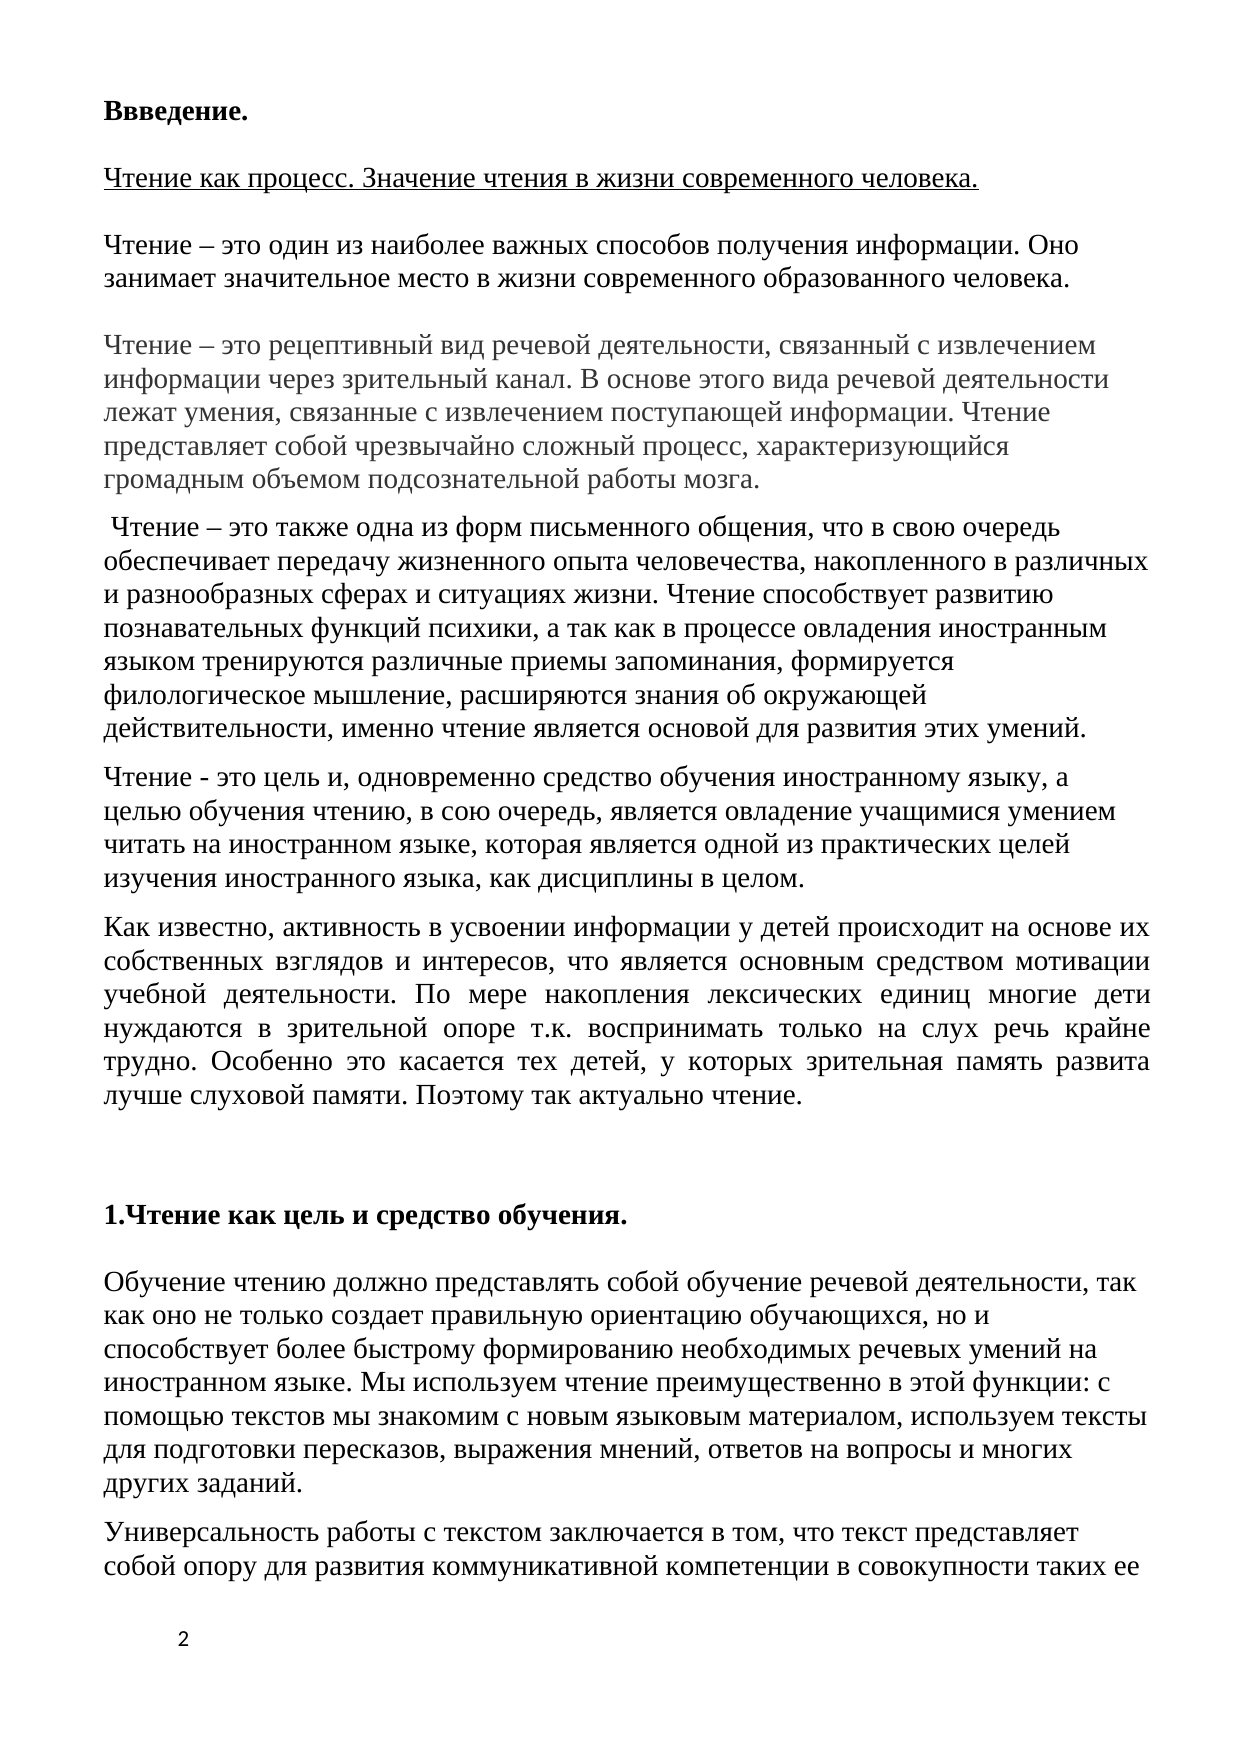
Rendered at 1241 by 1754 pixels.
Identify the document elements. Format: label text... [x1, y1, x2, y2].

text Как известно, активность в усвоении информации у детей происходит на основе их собственных взглядов и интересов, что является основным средством мотивации учебной деятельности. По мере накопления лексических единиц многие дети нуждаются в зрительной опоре т.к. воспринимать только на слух речь крайне трудно. Особенно это касается тех детей, у которых зрительная память развита лучше слуховой памяти. Поэтому так актуально чтение. [103, 909, 1152, 1111]
text Чтение – это рецептивный вид речевой деятельности, связанный с извлечением информации через зрительный канал. В основе этого вида речевой деятельности лежат умения, связанные с извлечением поступающей информации. Чтение представляет собой чрезвычайно сложный процесс, характеризующийся громадным объемом подсознательной работы мозга. [103, 327, 1152, 495]
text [103, 1514, 1152, 1581]
text Ввведение. [103, 93, 1152, 126]
text Чтение как процесс. Значение чтения в жизни современного человека. [103, 160, 1152, 193]
text Чтение – это один из наиболее важных способов получения информации. Оно занимает значительное место в жизни современного образованного человека. [103, 227, 1152, 294]
text 1.Чтение как цель и средство обучения. [103, 1197, 1152, 1230]
text Обучение чтению должно представлять собой обучение речевой деятельности, так как оно не только создает правильную ориентацию обучающихся, но и способствует более быстрому формированию необходимых речевых умений на иностранном языке. Мы используем чтение преимущественно в этой функции: с помощью текстов мы знакомим с новым языковым материалом, используем тексты для подготовки пересказов, выражения мнений, ответов на вопросы и многих других заданий. [103, 1264, 1152, 1499]
text Чтение – это также одна из форм письменного общения, что в свою очередь обеспечивает передачу жизненного опыта человечества, накопленного в различных и разнообразных сферах и ситуациях жизни. Чтение способствует развитию познавательных функций психики, а так как в процессе овладения иностранным языком тренируются различные приемы запоминания, формируется филологическое мышление, расширяются знания об окружающей действительности, именно чтение является основой для развития этих умений. [103, 509, 1152, 744]
text Чтение - это цель и, одновременно средство обучения иностранному языку, а целью обучения чтению, в сою очередь, является овладение учащимися умением читать на иностранном языке, которая является одной из практических целей изучения иностранного языка, как дисциплины в целом. [103, 759, 1152, 894]
